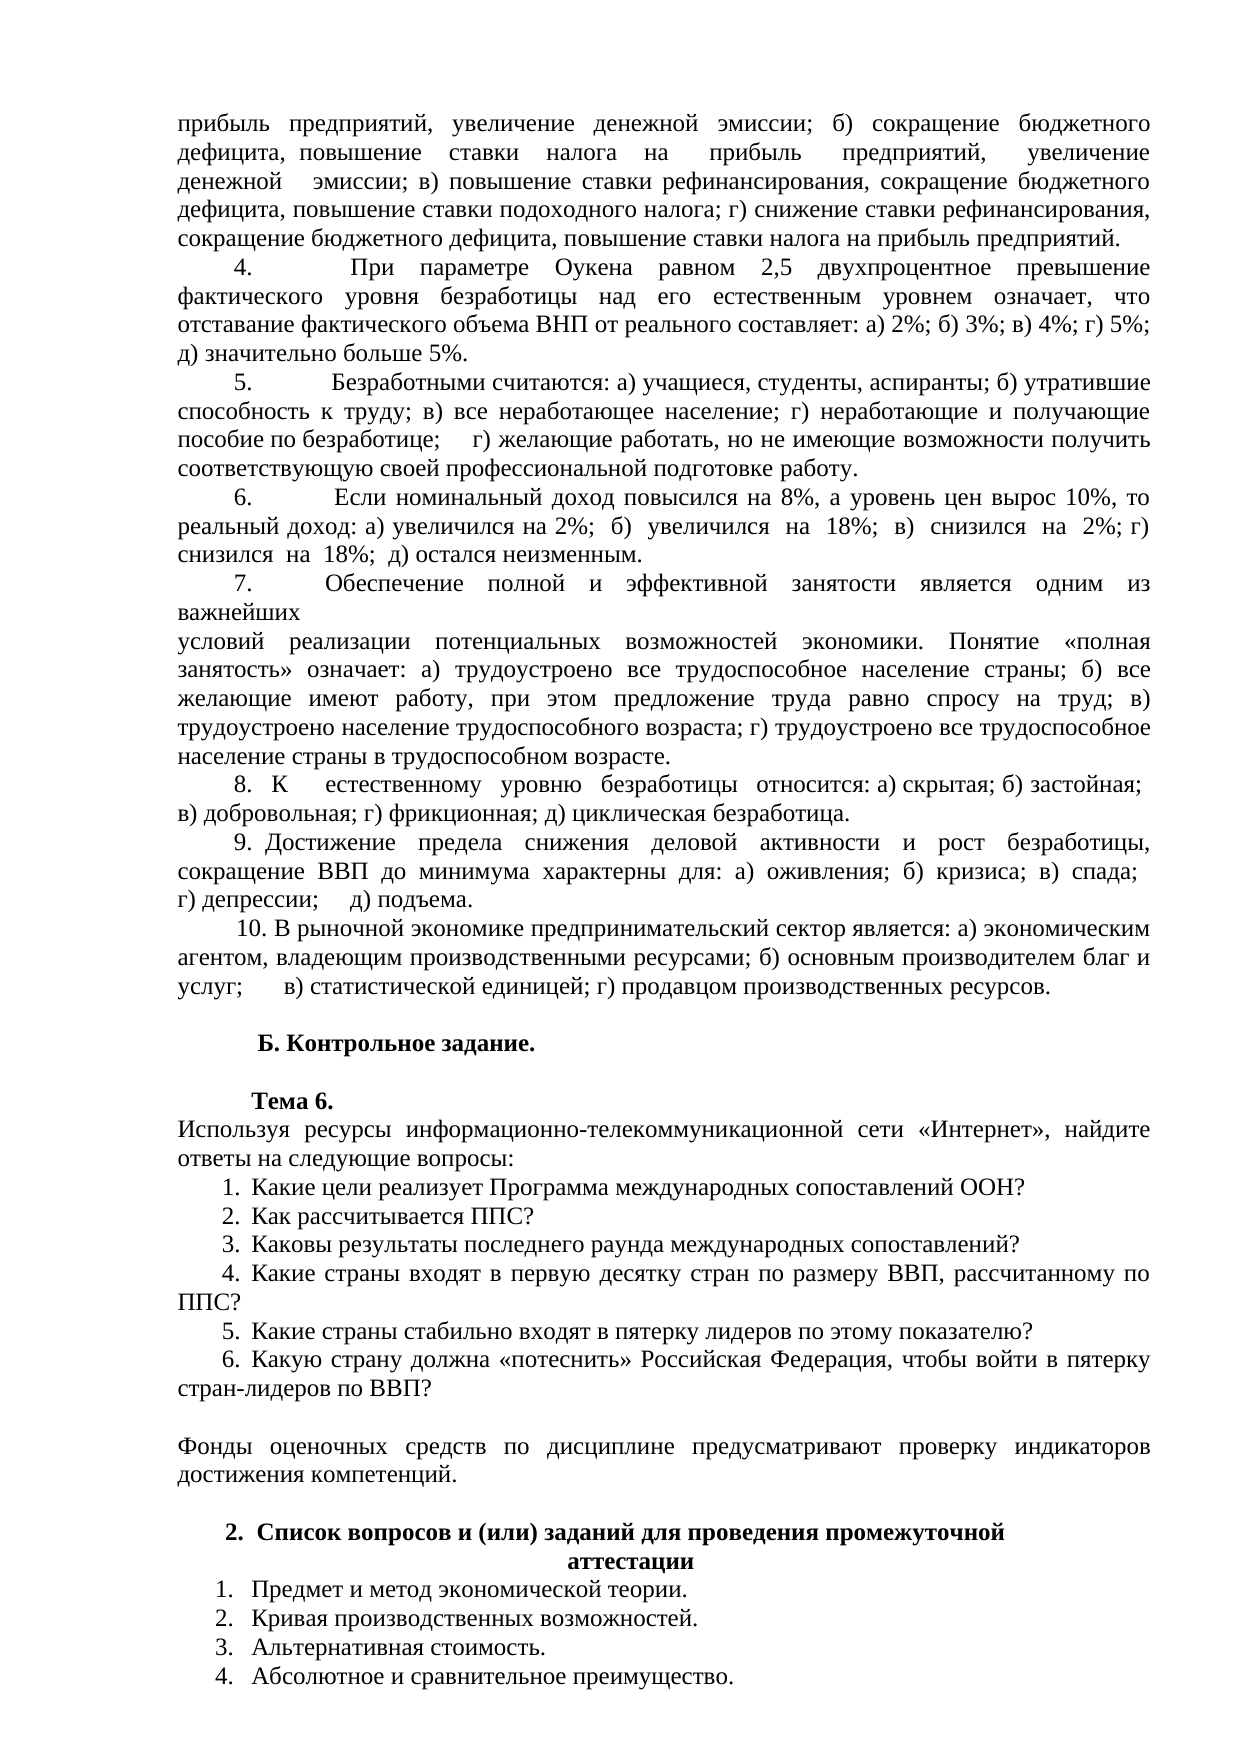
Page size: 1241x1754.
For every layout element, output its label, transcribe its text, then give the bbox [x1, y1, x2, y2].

list Абсолютное и сравнительное преимущество. [177, 1661, 1151, 1689]
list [177, 108, 1151, 252]
list Альтернативная стоимость. [177, 1632, 1151, 1661]
text Б. Контрольное задание. [177, 1028, 1151, 1057]
list Предмет и метод экономической теории. [177, 1574, 1151, 1603]
list Какие страны стабильно входят в пятерку лидеров по этому показателю? [177, 1316, 1151, 1344]
text условий реализации потенциальных возможностей экономики. Понятие «полная занятость» означает: а) трудоустроено все трудоспособное население страны; б) все желающие имеют работу, при этом предложение труда равно спросу на труд; в) трудоустроено население трудоспособного возраста; г) трудоустроено все трудоспособное население страны в трудоспособном возрасте. [177, 626, 1151, 769]
text в) добровольная; г) фрикционная; д) циклическая безработица. [177, 798, 1151, 827]
list Каковы результаты последнего раунда международных сопоставлений? [177, 1229, 1151, 1258]
list Какую страну должна «потеснить» Российская Федерация, чтобы войти в пятерку стран-лидеров по ВВП? [177, 1344, 1151, 1402]
list Если номинальный доход повысился на 8%, а уровень цен вырос 10%, то реальный доход: а) увеличился на 2%; б) увеличился на 18%; в) снизился на 2%; г) снизился на 18%; д) остался неизменным. [177, 482, 1151, 568]
list К естественному уровню безработицы относится: а) скрытая; б) застойная; [177, 769, 1151, 798]
list Кривая производственных возможностей. [177, 1603, 1151, 1632]
list При параметре Оукена равном 2,5 двухпроцентное превышение фактического уровня безработицы над его естественным уровнем означает, что отставание фактического объема ВНП от реального составляет: а) 2%; б) 3%; в) 4%; г) 5%; д) значительно больше 5%. [177, 252, 1151, 367]
list Безработными считаются: а) учащиеся, студенты, аспиранты; б) утратившие способность к труду; в) все неработающее население; г) неработающие и получающие пособие по безработице; г) желающие работать, но не имеющие возможности получить соответствующую своей профессиональной подготовке работу. [177, 367, 1151, 482]
text Тема 6. [177, 1086, 1151, 1114]
list Обеспечение полной и эффективной занятости является одним из важнейших [177, 568, 1151, 626]
list Список вопросов и (или) заданий для проведения промежуточной аттестации [195, 1517, 1035, 1574]
list Какие страны входят в первую десятку стран по размеру ВВП, рассчитанному по ППС? [177, 1258, 1151, 1316]
list Как рассчитывается ППС? [177, 1201, 1151, 1229]
list Достижение предела снижения деловой активности и рост безработицы, сокращение ВВП до минимума характерны для: а) оживления; б) кризиса; в) спада; г) депрессии; д) подъема. [177, 827, 1151, 913]
text Используя ресурсы информационно-телекоммуникационной сети «Интернет», найдите ответы на следующие вопросы: [177, 1114, 1151, 1172]
text 10. В рыночной экономике предпринимательский сектор является: а) экономическим агентом, владеющим производственными ресурсами; б) основным производителем благ и услуг; в) статистической единицей; г) продавцом производственных ресурсов. [177, 913, 1151, 999]
list Какие цели реализует Программа международных сопоставлений ООН? [177, 1172, 1151, 1201]
text Фонды оценочных средств по дисциплине предусматривают проверку индикаторов достижения компетенций. [177, 1431, 1151, 1488]
